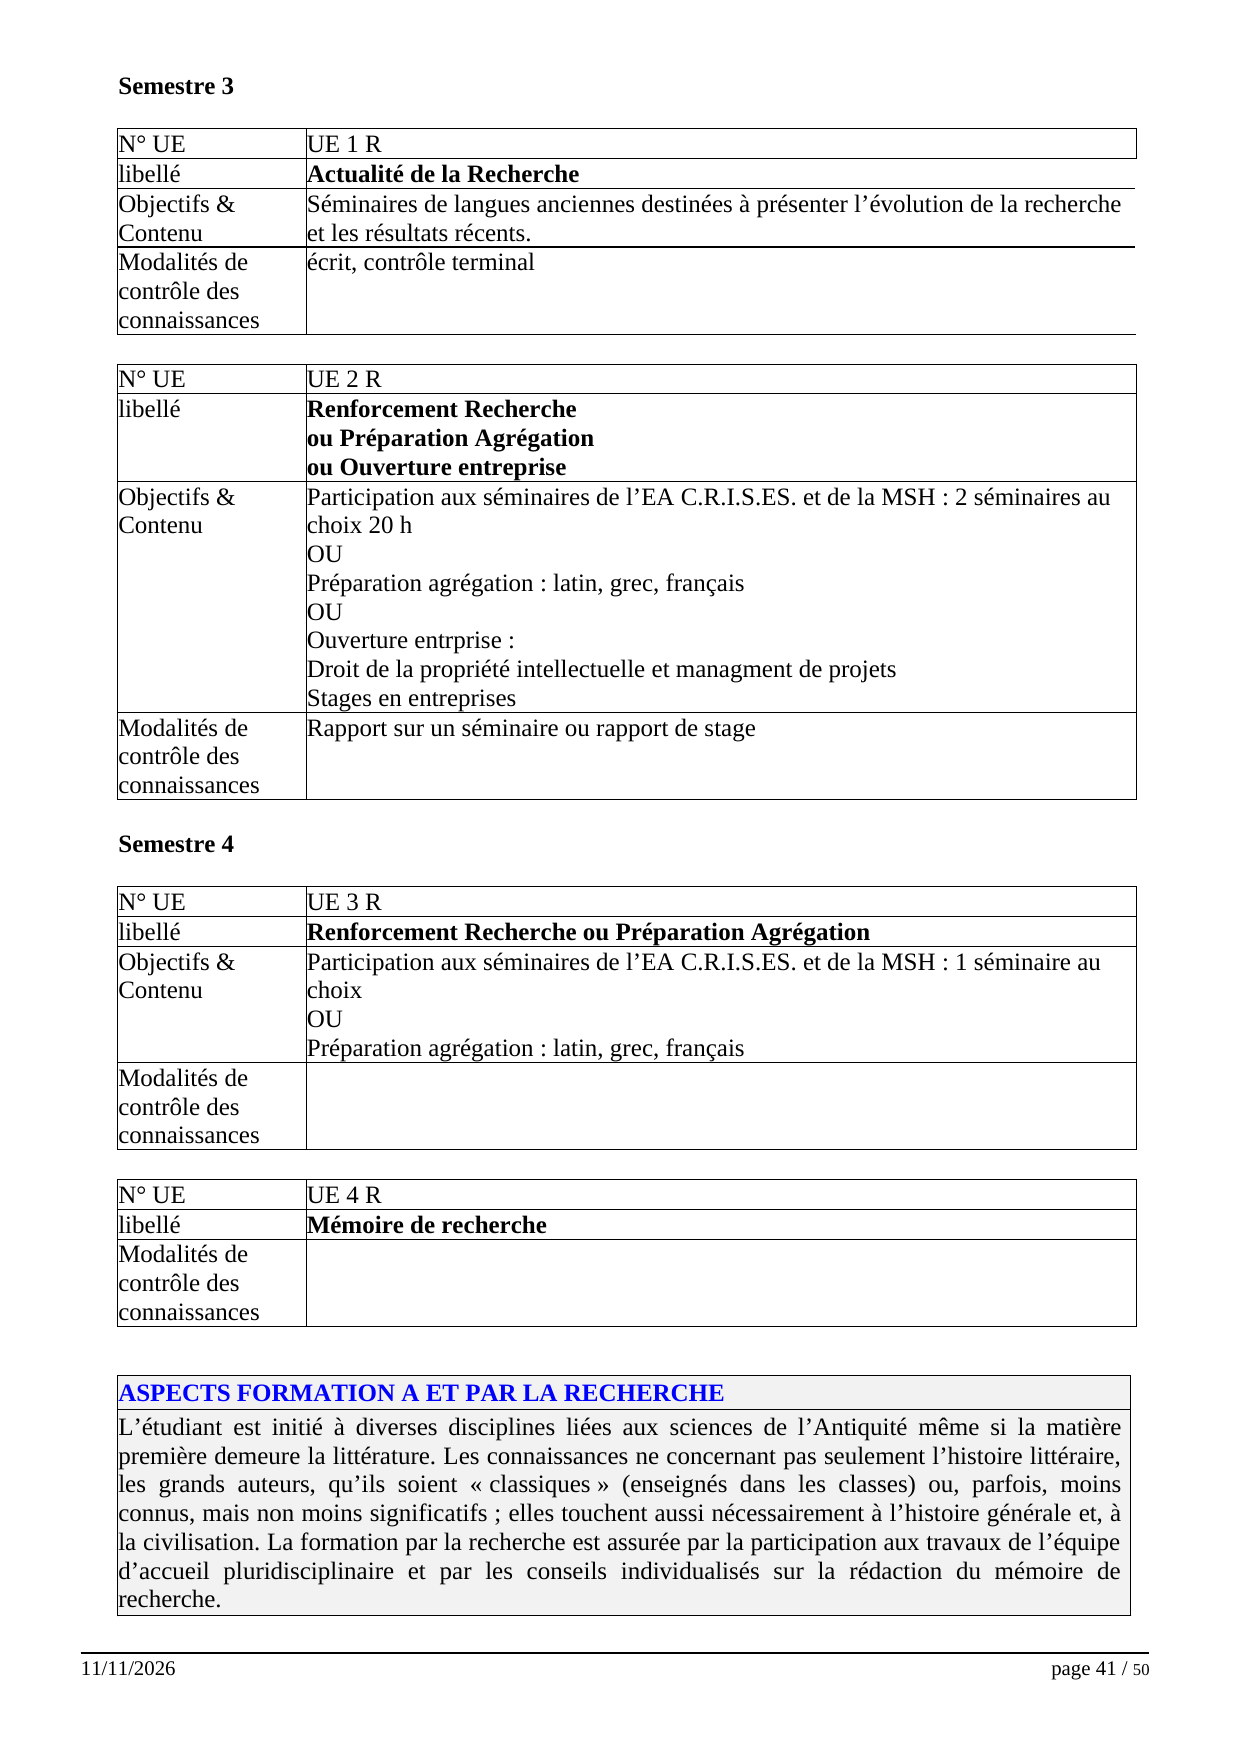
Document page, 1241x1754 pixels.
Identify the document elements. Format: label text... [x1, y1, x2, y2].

table_cell libellé [118, 394, 306, 481]
text Semestre 4 [118, 829, 1122, 857]
table_cell Séminaires de langues anciennes destinées à présenter l’évolution de la recherche et les résultats récents. [307, 188, 1136, 246]
table_cell libellé [118, 917, 306, 946]
table_cell Rapport sur un séminaire ou rapport de stage [307, 713, 1136, 799]
table_cell Modalités de contrôle des connaissances [118, 713, 306, 799]
table_header UE 2 R [307, 365, 1136, 393]
text Semestre 3 [118, 71, 1122, 99]
text L’étudiant est initié à diverses disciplines liées aux sciences de l’Antiquité même si la matière première demeure la littérature. Les connaissances ne concernant pas seulement l’histoire littéraire, les grands auteurs, qu’ils soient « classiques » (enseignés dans les classes) ou, parfois, moins connus, mais non moins significatifs ; elles touchent aussi nécessairement à l’histoire générale et, à la civilisation. La formation par la recherche est assurée par la participation aux travaux de l’équipe d’accueil pluridisciplinaire et par les conseils individualisés sur la rédaction du mémoire de recherche. [118, 1410, 1130, 1615]
text ASPECTS FORMATION A ET PAR LA RECHERCHE [118, 1376, 1130, 1409]
table_cell libellé [118, 159, 306, 188]
table_cell Mémoire de recherche [307, 1210, 1136, 1238]
table_cell [307, 1063, 1136, 1149]
table_cell libellé [118, 1210, 306, 1238]
table_header UE 1 R [307, 129, 1136, 158]
table_header N° UE [118, 887, 306, 916]
table_cell Objectifs & Contenu [118, 189, 306, 246]
table_cell [307, 1240, 1136, 1326]
table_cell Modalités de contrôle des connaissances [118, 1240, 306, 1326]
table_cell Objectifs & Contenu [118, 482, 306, 712]
table_header UE 3 R [307, 887, 1136, 916]
table_cell Modalités de contrôle des connaissances [118, 1063, 306, 1149]
table_header N° UE [118, 129, 306, 158]
table_cell Participation aux séminaires de l’EA C.R.I.S.ES. et de : 1 séminaire au choix OU Préparation agrégation : latin, grec, français [307, 947, 1136, 1062]
table_cell écrit, contrôle terminal [307, 246, 1136, 334]
table_cell Renforcement Recherche ou Préparation Agrégation ou Ouverture entreprise [307, 394, 1136, 481]
table_cell Modalités de contrôle des connaissances [118, 248, 306, 334]
table_cell Participation aux séminaires de l’EA C.R.I.S.ES. et de : 2 séminaires au choix 20 h OU Préparation agrégation : latin, grec, français OU Ouverture entrprise : Droit de la propriété intellectuelle et managment de projets Stages en entreprises [307, 482, 1136, 712]
table_header N° UE [118, 1180, 306, 1209]
table_cell Objectifs & Contenu [118, 947, 306, 1062]
table_cell Renforcement Recherche ou Préparation Agrégation [307, 917, 1136, 946]
table_header N° UE [118, 365, 306, 393]
table_cell Actualité de la Recherche [307, 159, 1136, 188]
table_header UE 4 R [307, 1180, 1136, 1209]
